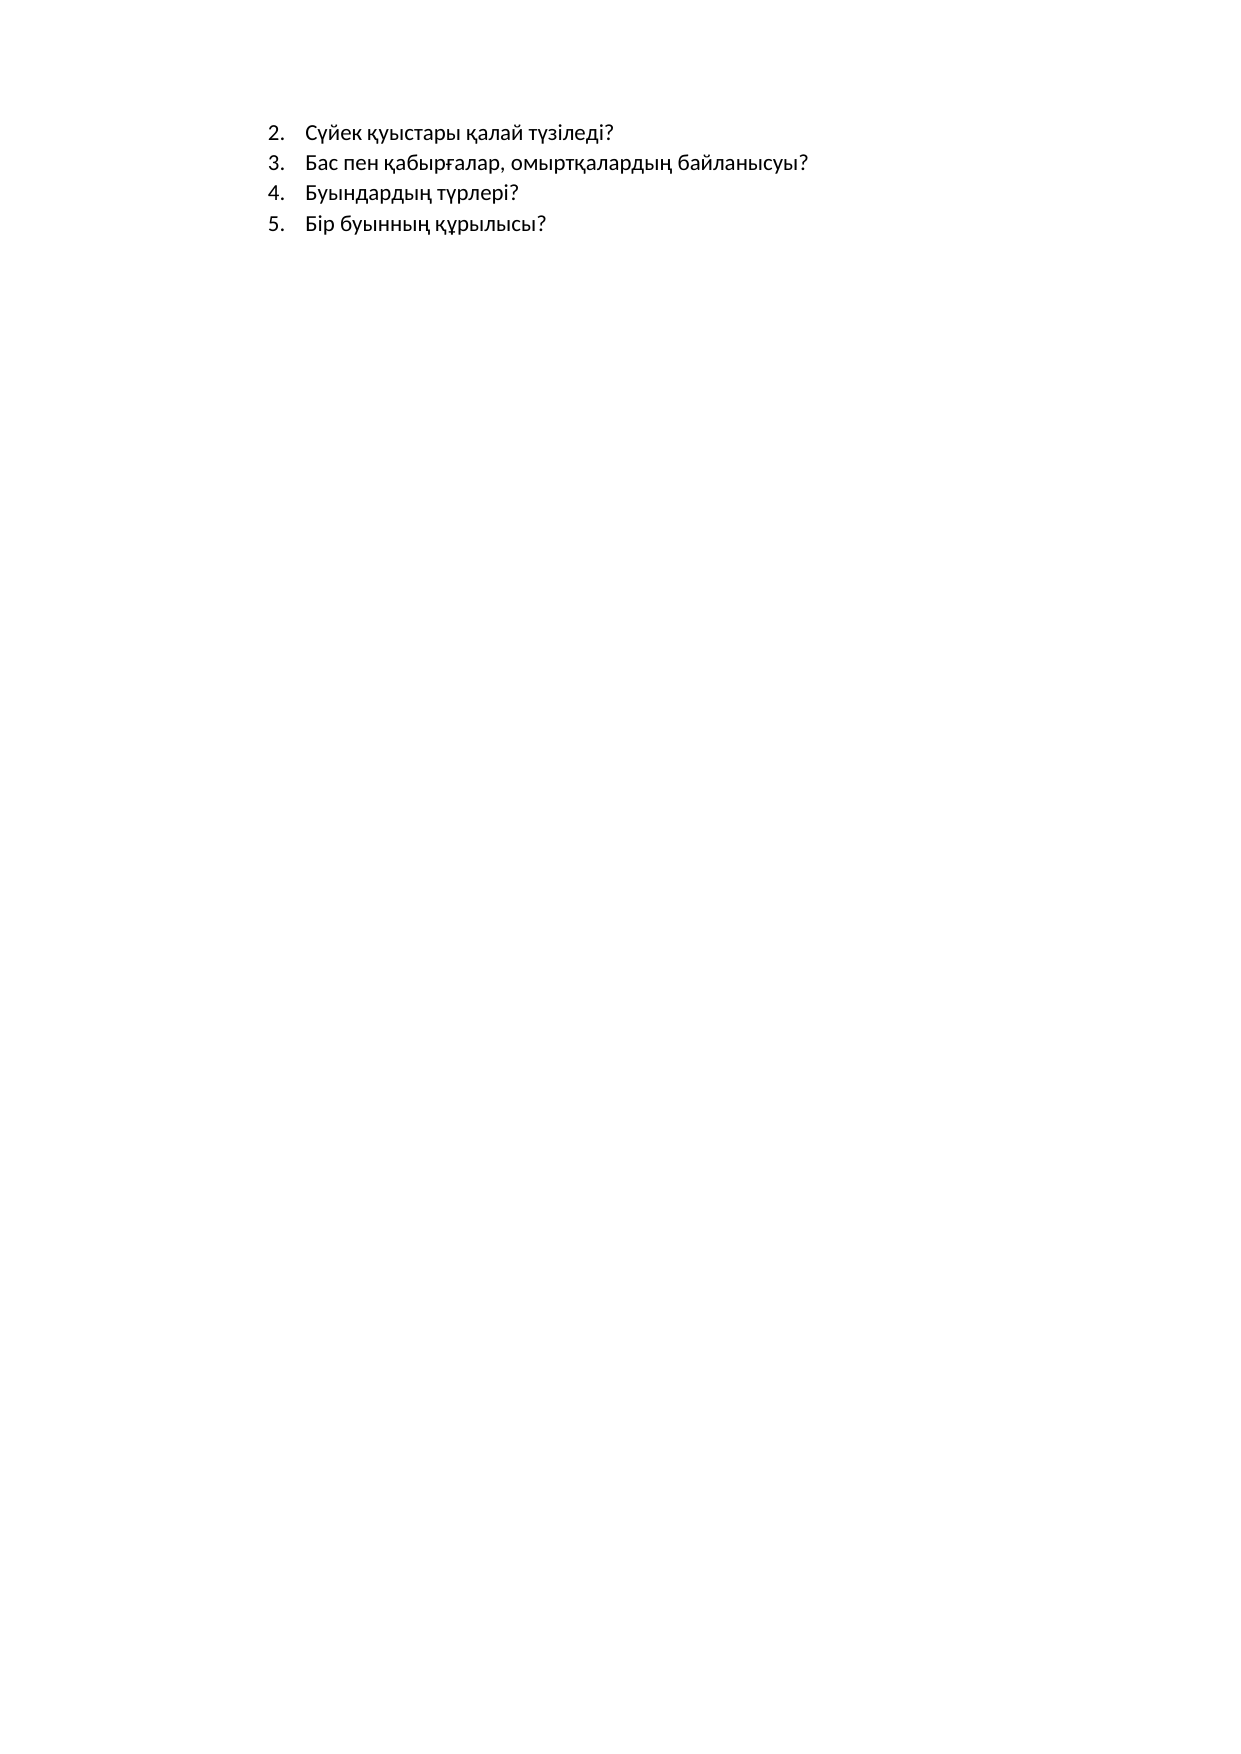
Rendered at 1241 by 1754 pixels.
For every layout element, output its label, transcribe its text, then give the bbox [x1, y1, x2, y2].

list Бас пен қабырғалар, омыртқалардың байланысуы? [268, 148, 1152, 176]
list Сүйек қуыстары қалай түзіледі? [268, 118, 1152, 146]
list Бір буынның құрылысы? [268, 209, 1152, 237]
list Буындардың түрлері? [268, 178, 1152, 207]
